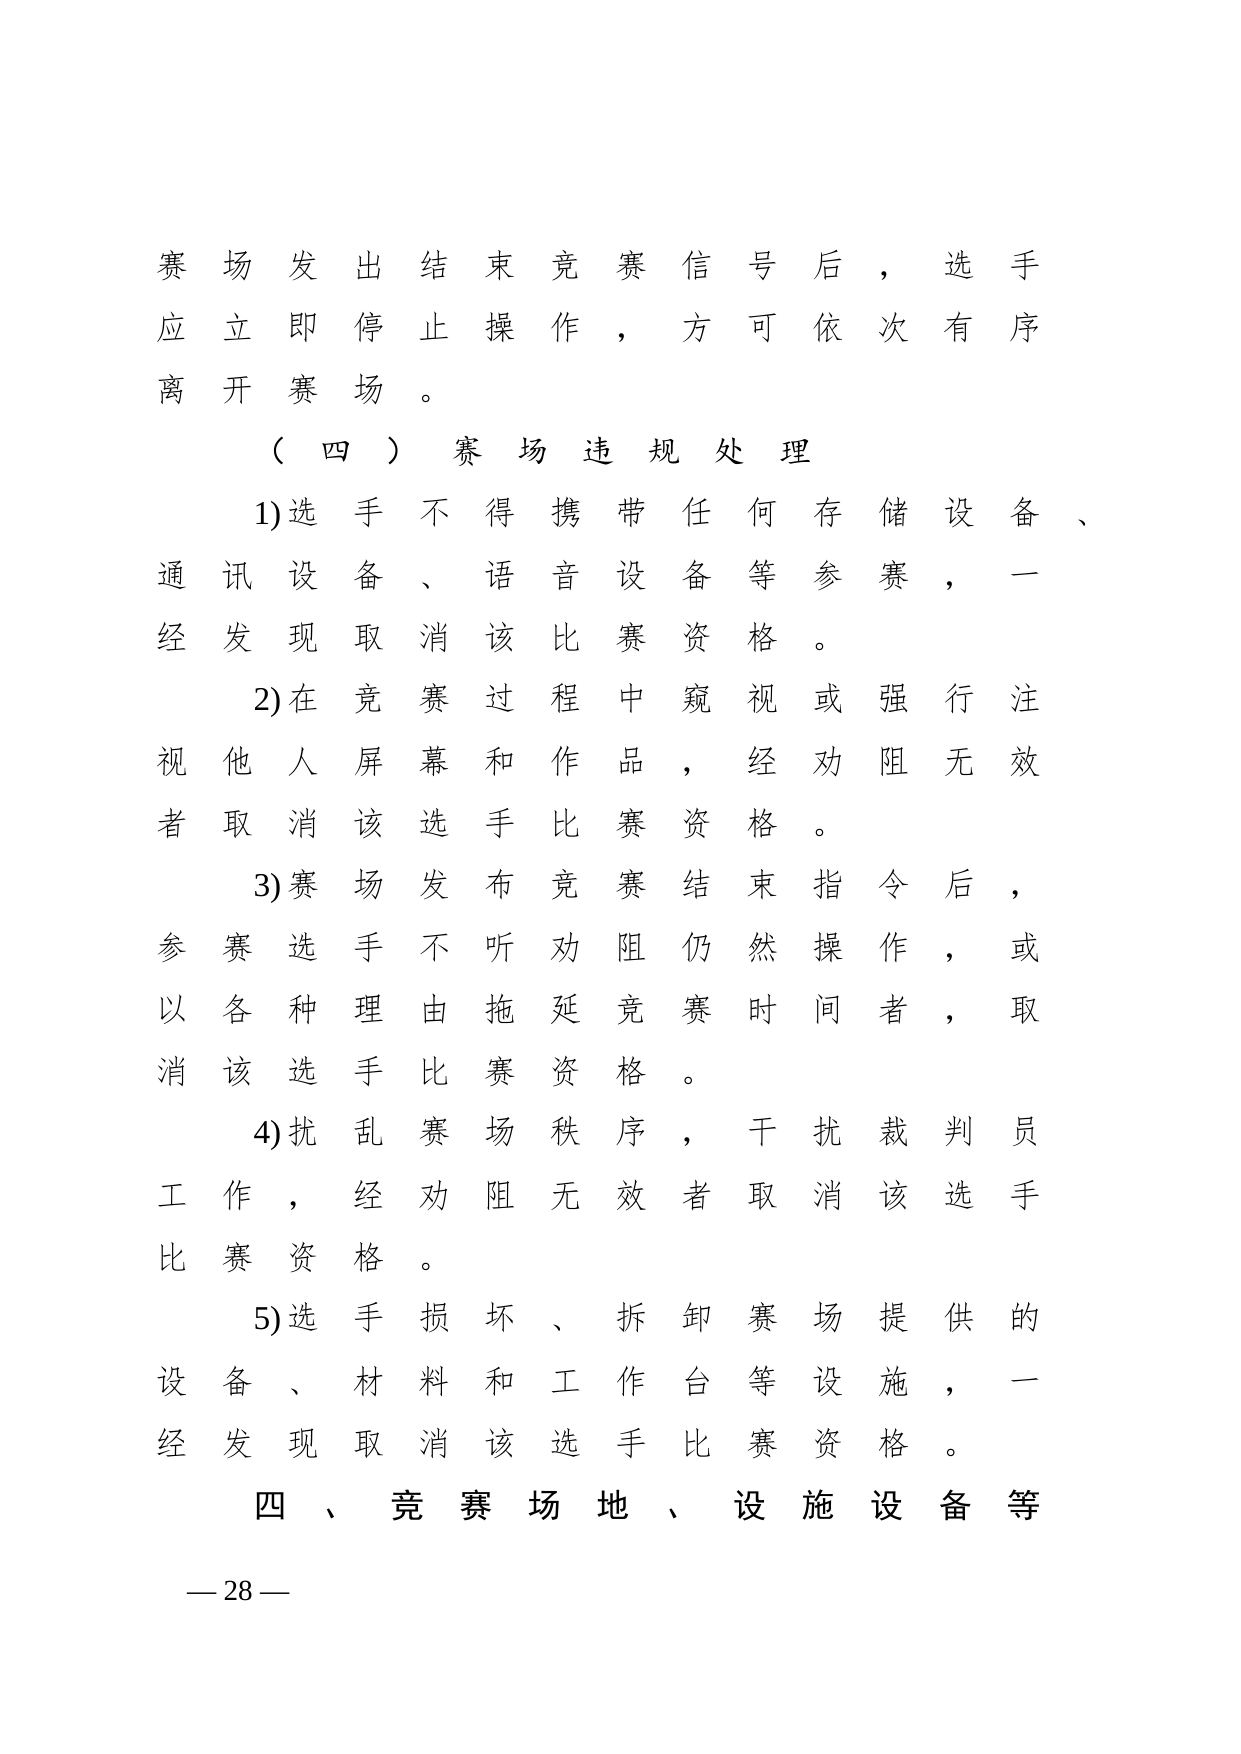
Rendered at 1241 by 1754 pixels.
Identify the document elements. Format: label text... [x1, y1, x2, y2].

text （四）赛场违规处理 [155, 418, 1073, 480]
text 10)参赛选手完成全部操作或赛场发出结束竞赛信号后，选手应立即停止操作，方可依次有序离开赛场。 [155, 232, 1073, 418]
text 5)选手损坏、拆卸赛场提供的设备、材料和工作台等设施，一经发现取消该选手比赛资格。 [155, 1286, 1073, 1472]
text 2)在竞赛过程中窥视或强行注视他人屏幕和作品，经劝阻无效者取消该选手比赛资格。 [155, 666, 1073, 852]
text 3)赛场发布竞赛结束指令后，参赛选手不听劝阻仍然操作，或以各种理由拖延竞赛时间者，取消该选手比赛资格。 [155, 852, 1073, 1100]
text 4)扰乱赛场秩序，干扰裁判员工作，经劝阻无效者取消该选手比赛资格。 [155, 1100, 1073, 1286]
text 1)选手不得携带任何存储设备、通讯设备、语音设备等参赛，一经发现取消该比赛资格。 [155, 480, 1073, 666]
text 四、竞赛场地、设施设备等安排 [155, 1472, 1073, 1534]
